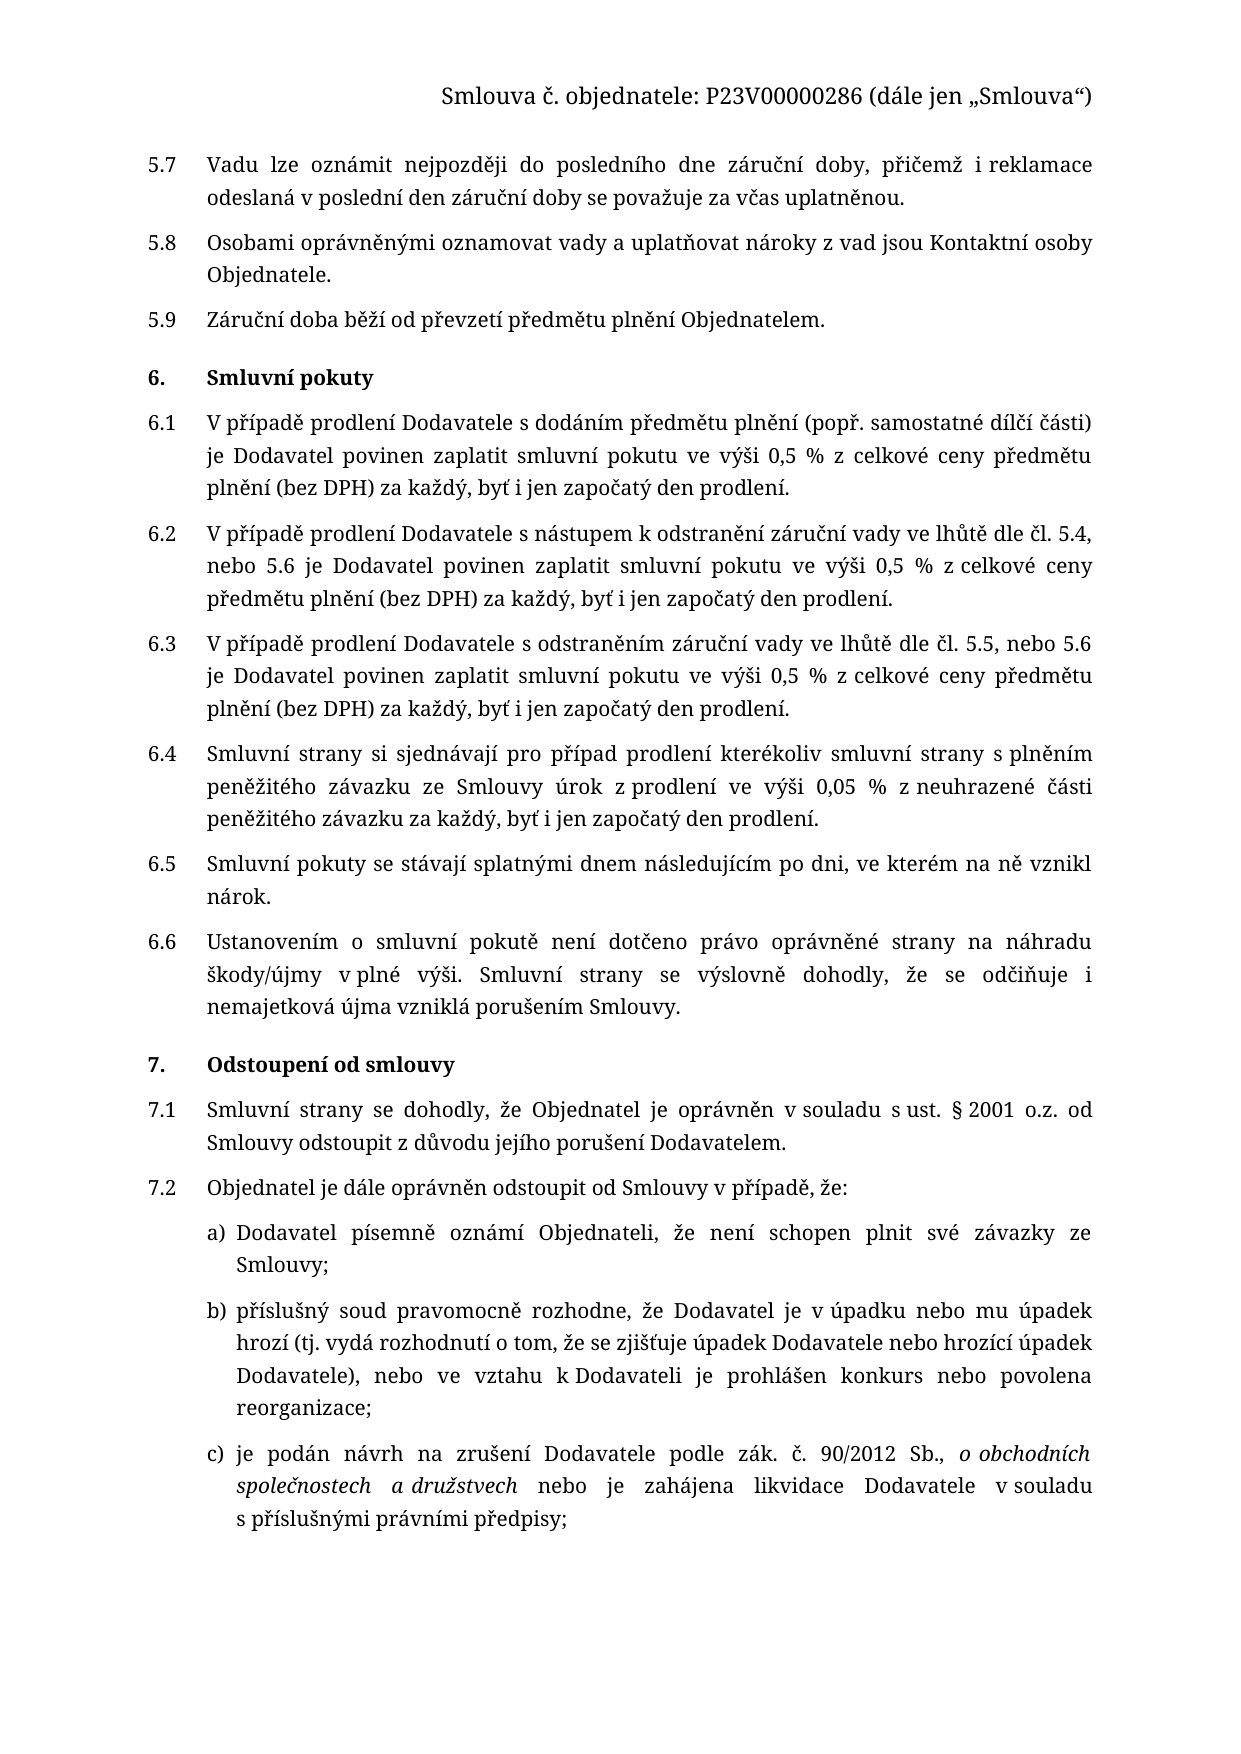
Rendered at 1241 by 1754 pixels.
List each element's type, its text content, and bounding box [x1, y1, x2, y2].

list Osobami oprávněnými oznamovat vady a uplatňovat nároky z vad jsou Kontaktní osoby Objednatele. [148, 228, 1093, 289]
list Smluvní pokuty [148, 363, 1093, 392]
list Odstoupení od smlouvy [148, 1050, 1093, 1078]
list V případě prodlení Dodavatele s dodáním předmětu plnění (popř. samostatné dílčí části) je Dodavatel povinen zaplatit smluvní pokutu ve výši 0,5 % z celkové ceny předmětu plnění (bez DPH) za každý, byť i jen započatý den prodlení. [148, 408, 1093, 502]
list Smluvní pokuty se stávají splatnými dnem následujícím po dni, ve kterém na ně vznikl nárok. [148, 849, 1093, 911]
list Objednatel je dále oprávněn odstoupit od Smlouvy v případě, že: [148, 1173, 1093, 1201]
list Smluvní strany si sjednávají pro případ prodlení kterékoliv smluvní strany s plněním peněžitého závazku ze Smlouvy úrok z prodlení ve výši 0,05 % z neuhrazené části peněžitého závazku za každý, byť i jen započatý den prodlení. [148, 739, 1093, 833]
list V případě prodlení Dodavatele s odstraněním záruční vady ve lhůtě dle čl. 5.5, nebo 5.6 je Dodavatel povinen zaplatit smluvní pokutu ve výši 0,5 % z celkové ceny předmětu plnění (bez DPH) za každý, byť i jen započatý den prodlení. [148, 629, 1093, 723]
list příslušný soud pravomocně rozhodne, že Dodavatel je v úpadku nebo mu úpadek hrozí (tj. vydá rozhodnutí o tom, že se zjišťuje úpadek Dodavatele nebo hrozící úpadek Dodavatele), nebo ve vztahu k Dodavateli je prohlášen konkurs nebo povolena reorganizace; [207, 1296, 1093, 1422]
list Ustanovením o smluvní pokutě není dotčeno právo oprávněné strany na náhradu škody/újmy v plné výši. Smluvní strany se výslovně dohodly, že se odčiňuje i nemajetková újma vzniklá porušením Smlouvy. [148, 927, 1093, 1021]
list Vadu lze oznámit nejpozději do posledního dne záruční doby, přičemž i reklamace odeslaná v poslední den záruční doby se považuje za včas uplatněnou. [148, 150, 1093, 211]
list je podán návrh na zrušení Dodavatele podle zák. č. 90/2012 Sb., o obchodních společnostech a družstvech nebo je zahájena likvidace Dodavatele v souladu s příslušnými právními předpisy; [207, 1439, 1093, 1532]
list Záruční doba běží od převzetí předmětu plnění Objednatelem. [148, 306, 1093, 334]
list V případě prodlení Dodavatele s nástupem k odstranění záruční vady ve lhůtě dle čl. 5.4, nebo 5.6 je Dodavatel povinen zaplatit smluvní pokutu ve výši 0,5 % z celkové ceny předmětu plnění (bez DPH) za každý, byť i jen započatý den prodlení. [148, 519, 1093, 612]
list Smluvní strany se dohodly, že Objednatel je oprávněn v souladu s ust. § 2001 o.z. od Smlouvy odstoupit z důvodu jejího porušení Dodavatelem. [148, 1095, 1093, 1156]
list Dodavatel písemně oznámí Objednateli, že není schopen plnit své závazky ze Smlouvy; [207, 1218, 1093, 1279]
